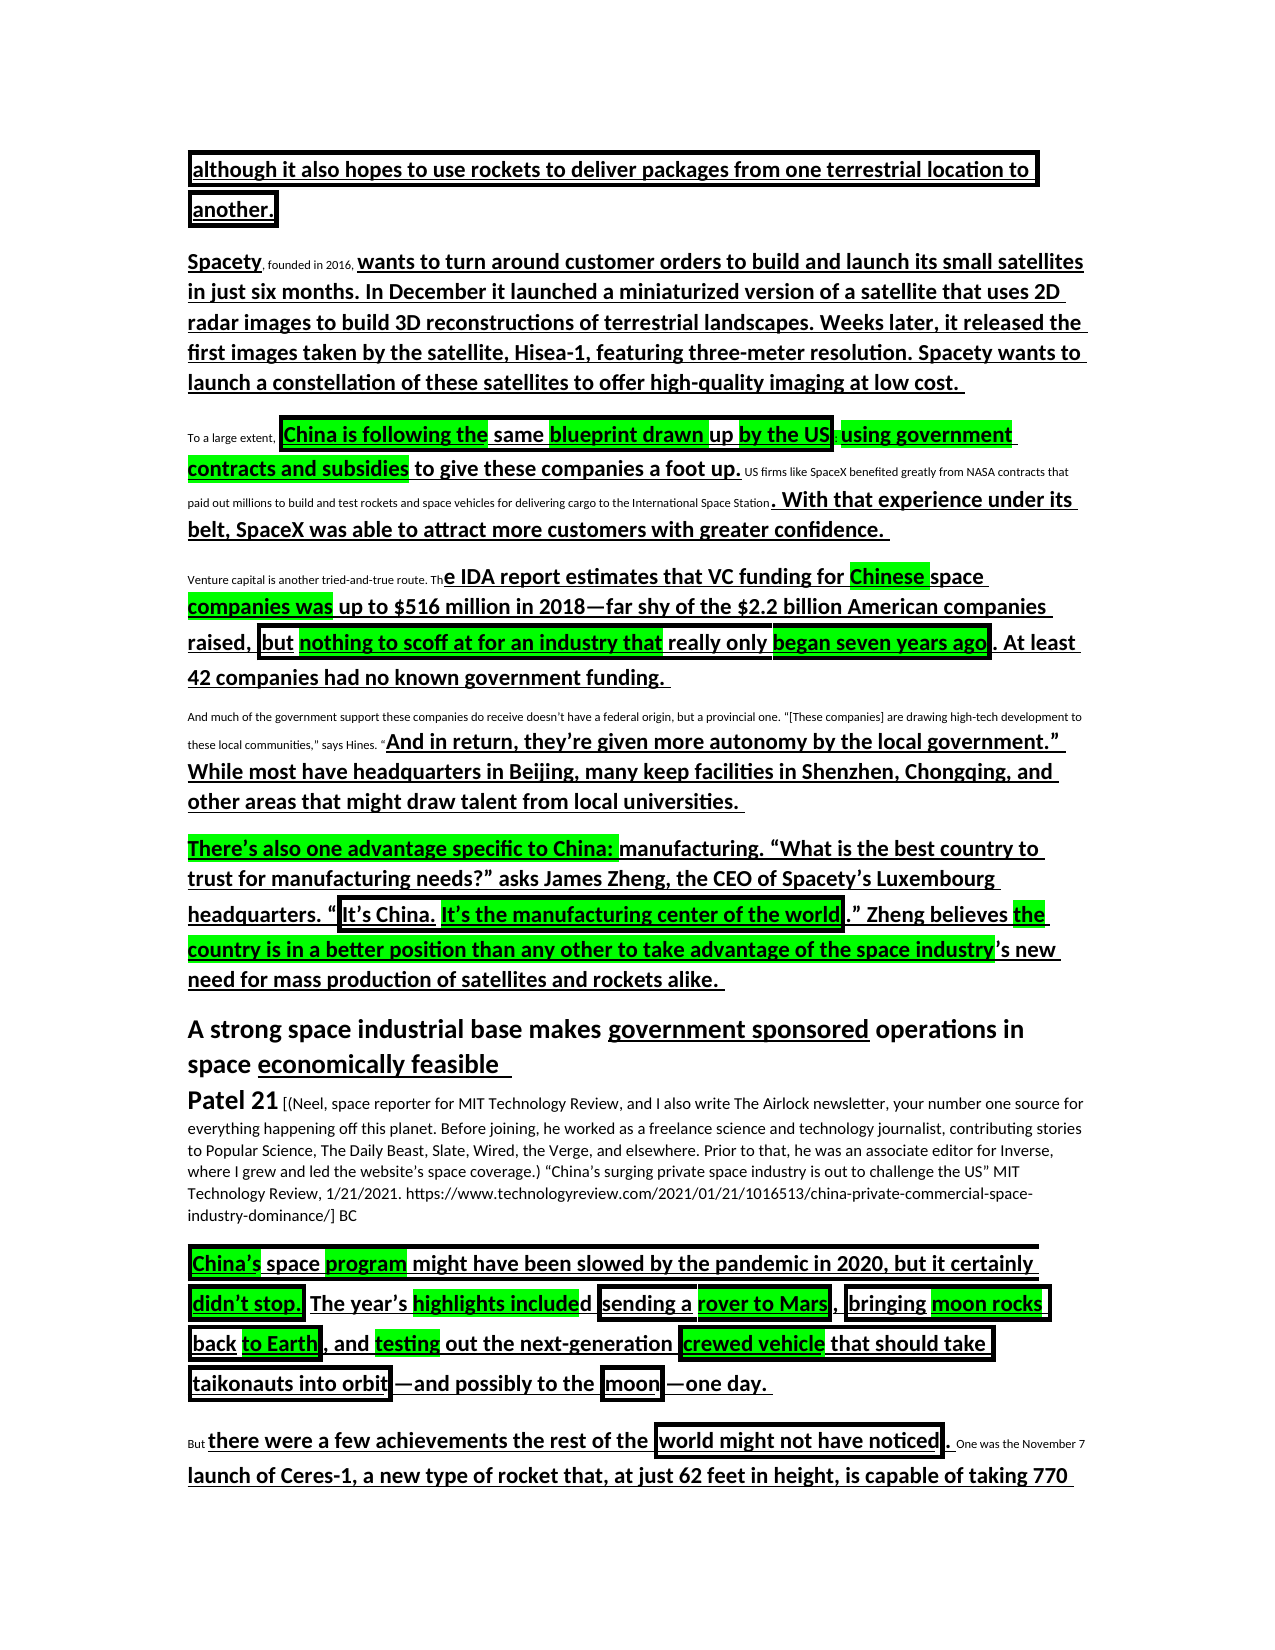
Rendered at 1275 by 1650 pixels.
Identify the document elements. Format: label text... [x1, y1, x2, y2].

text China’s space program might have been slowed by the pandemic in 2020, but it certainly didn’t stop. The year’s highlights included sending a rover to Mars, bringing moon rocks back to Earth, and testing out the next-generation crewed vehicle that should take taikonauts into orbit—and possibly to the moon—one day. [187, 1244, 1087, 1402]
text Venture capital is another tried-and-true route. The IDA report estimates that VC funding for Chinese space companies was up to $516 million in 2018—far shy of the $2.2 billion American companies raised, but nothing to scoff at for an industry that really only began seven years ago. At least 42 companies had no known government funding. [187, 562, 1087, 691]
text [187, 1422, 1087, 1489]
text And much of the government support these companies do receive doesn’t have a federal origin, but a provincial one. “[These companies] are drawing high-tech development to these local communities,” says Hines. “And in return, they’re given more autonomy by the local government.” While most have headquarters in Beijing, many keep facilities in Shenzhen, Chongqing, and other areas that might draw talent from local universities. [187, 709, 1087, 815]
text There’s also one advantage specific to China: manufacturing. “What is the best country to trust for manufacturing needs?” asks James Zheng, the CEO of Spacety’s Luxembourg headquarters. “It’s China. It’s the manufacturing center of the world.” Zheng believes the country is in a better position than any other to take advantage of the space industry’s new need for mass production of satellites and rockets alike. [187, 834, 1087, 993]
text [187, 150, 1087, 228]
text A strong space industrial base makes government sponsored operations in space economically feasible Patel 21 [(Neel, space reporter for MIT Technology Review, and I also write The Airlock newsletter, your number one source for everything happening off this planet. Before joining, he worked as a freelance science and technology journalist, contributing stories to Popular Science, The Daily Beast, Slate, Wired, the Verge, and elsewhere. Prior to that, he was an associate editor for Inverse, where I grew and led the website’s space coverage.) “China’s surging private space industry is out to challenge the US” MIT Technology Review, 1/21/2021. https://www.technologyreview.com/2021/01/21/1016513/china-private-commercial-space-industry-dominance/] BC [187, 1012, 1087, 1226]
text Spacety, founded in 2016, wants to turn around customer orders to build and launch its small satellites in just six months. In December it launched a miniaturized version of a satellite that uses 2D radar images to build 3D reconstructions of terrestrial landscapes. Weeks later, it released the first images taken by the satellite, Hisea-1, featuring three-meter resolution. Spacety wants to launch a constellation of these satellites to offer high-quality imaging at low cost. [187, 363, 1087, 396]
text Spacety, founded in 2016, wants to turn around customer orders to build and launch its small satellites in just six months. In December it launched a miniaturized version of a satellite that uses 2D radar images to build 3D reconstructions of terrestrial landscapes. Weeks later, it released the first images taken by the satellite, Hisea-1, featuring three-meter resolution. Spacety wants to launch a constellation of these satellites to offer high-quality imaging at low cost. [187, 247, 1087, 332]
text To a large extent, China is following the same blueprint drawn up by the US: using government contracts and subsidies to give these companies a foot up. US firms like SpaceX benefited greatly from NASA contracts that paid out millions to build and test rockets and space vehicles for delivering cargo to the International Space Station. With that experience under its belt, SpaceX was able to attract more customers with greater confidence. [187, 415, 1087, 543]
